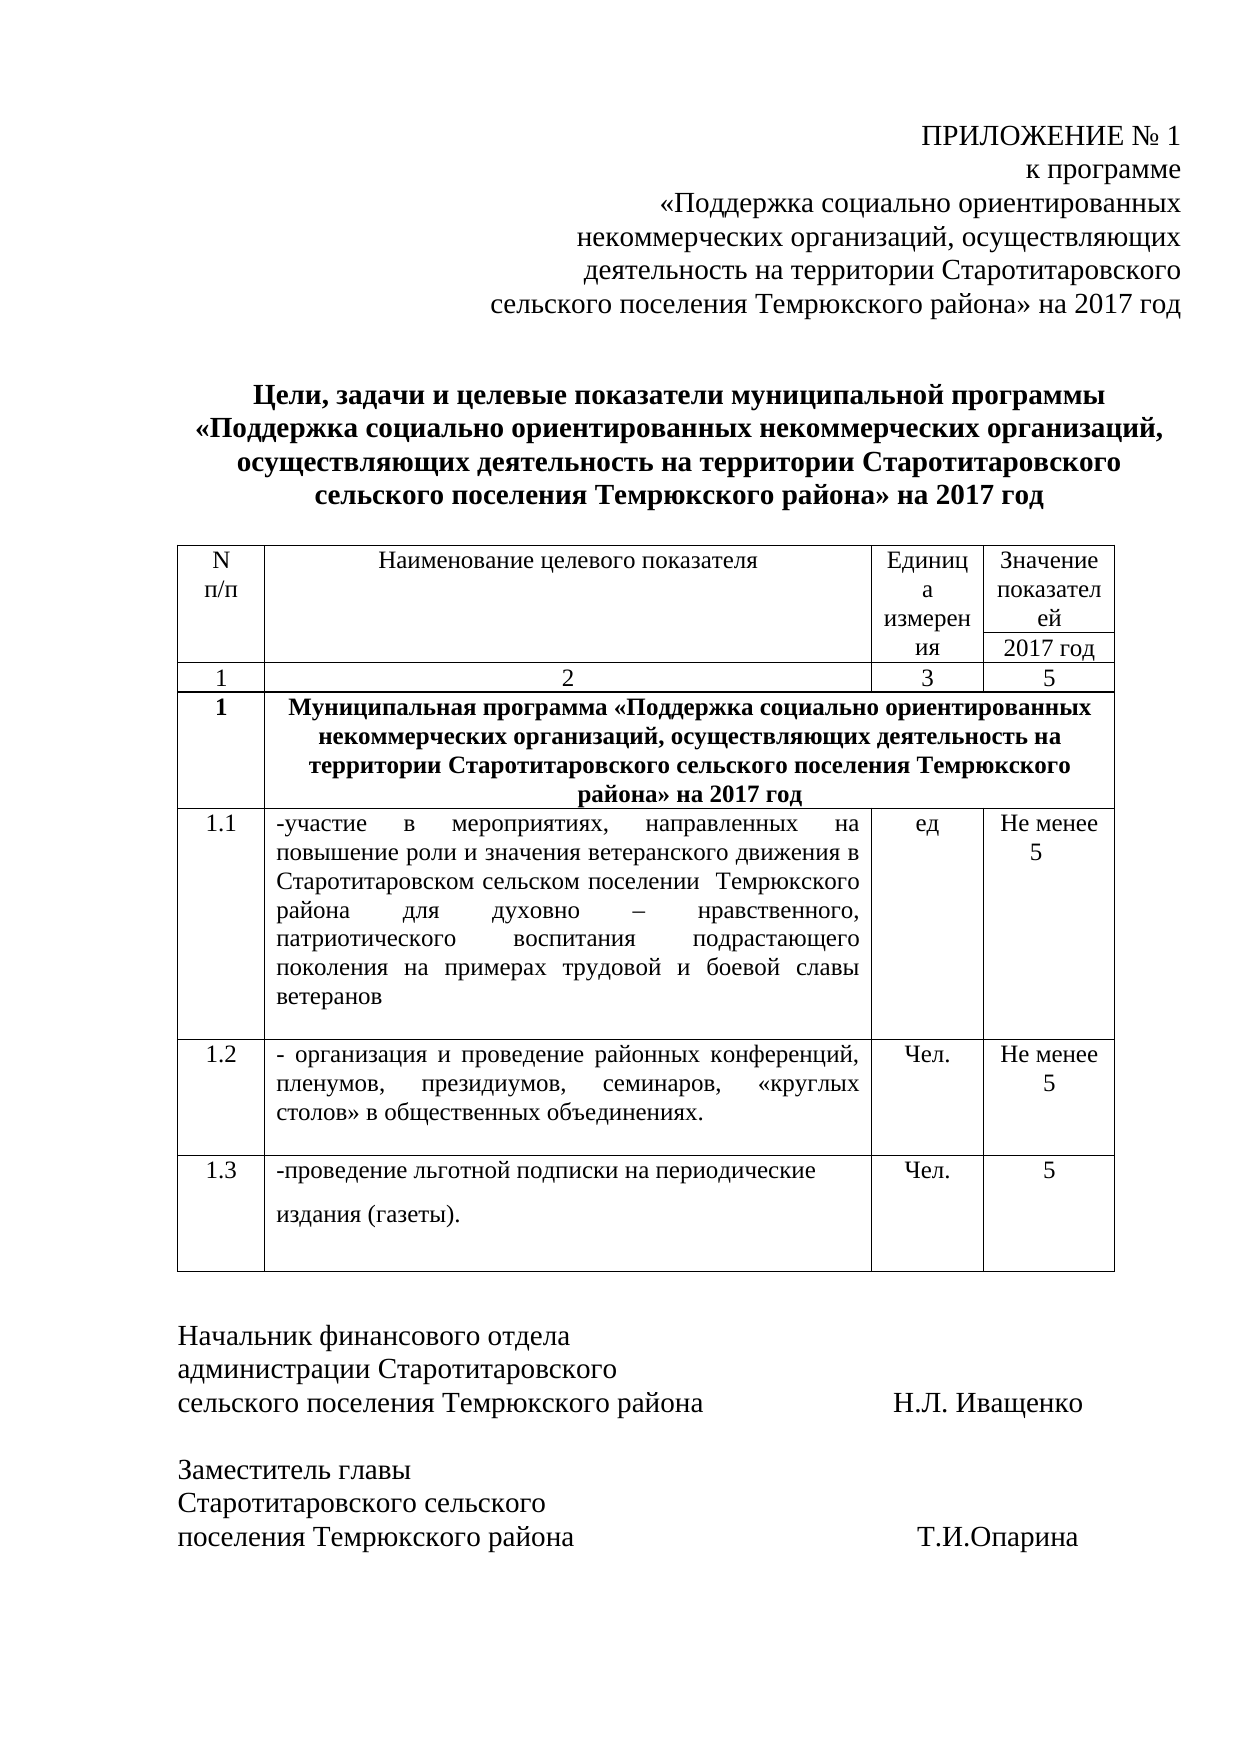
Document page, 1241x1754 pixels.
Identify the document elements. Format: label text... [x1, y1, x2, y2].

text Старотитаровского сельского [177, 1485, 1190, 1519]
text Начальник финансового отдела [177, 1318, 1181, 1351]
table_cell 1.3 [178, 1156, 264, 1271]
text поселения Темрюкского района Т.И.Опарина [177, 1519, 1190, 1552]
table_header Наименование целевого показателя [265, 546, 871, 662]
text некоммерческих организаций, осуществляющих [177, 219, 1181, 252]
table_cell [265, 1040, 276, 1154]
table_header Значение показателей [984, 546, 1114, 632]
table_cell 5 [984, 1156, 1114, 1271]
table_cell ед [872, 809, 983, 1038]
table_cell Чел. [872, 1156, 983, 1271]
table_cell Муниципальная программа «Поддержка социально ориентированных некоммерческих организаций, осуществляющих деятельность на территории Старотитаровского сельского поселения Темрюкского района» на 2017 год [265, 693, 1114, 807]
text администрации Старотитаровского [177, 1351, 1181, 1385]
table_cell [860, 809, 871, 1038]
text сельского поселения Темрюкского района» на 2017 год [177, 286, 1181, 319]
table_header Единица измерения [872, 546, 983, 662]
text деятельность на территории Старотитаровского [177, 252, 1181, 286]
table_cell Не менее 5 [984, 809, 1114, 1038]
table_cell 1.1 [178, 809, 264, 1038]
table_cell 2 [265, 663, 871, 691]
text Цели, задачи и целевые показатели муниципальной программы «Поддержка социально ориентированных некоммерческих организаций, осуществляющих деятельность на территории Старотитаровского сельского поселения Темрюкского района» на 2017 год [177, 377, 1181, 511]
table_cell 2017 год [984, 633, 1114, 662]
table_cell 1 [178, 663, 264, 691]
table_cell 1.2 [178, 1040, 264, 1154]
table_cell Не менее 5 [984, 1040, 1114, 1154]
table_header N п/п [178, 546, 264, 662]
table_cell 1 [178, 693, 264, 807]
text Заместитель главы [177, 1452, 1190, 1485]
table_cell 3 [872, 663, 983, 691]
text сельского поселения Темрюкского района Н.Л. Иващенко [177, 1385, 1181, 1418]
text к программе [740, 152, 1181, 185]
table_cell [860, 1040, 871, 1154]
table_cell Чел. [872, 1040, 983, 1154]
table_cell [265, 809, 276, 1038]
text «Поддержка социально ориентированных [177, 185, 1181, 219]
text ПРИЛОЖЕНИЕ № 1 [740, 118, 1181, 152]
table_cell 5 [984, 663, 1114, 691]
table_cell -проведение льготной подписки на периодические издания (газеты). [265, 1156, 871, 1271]
